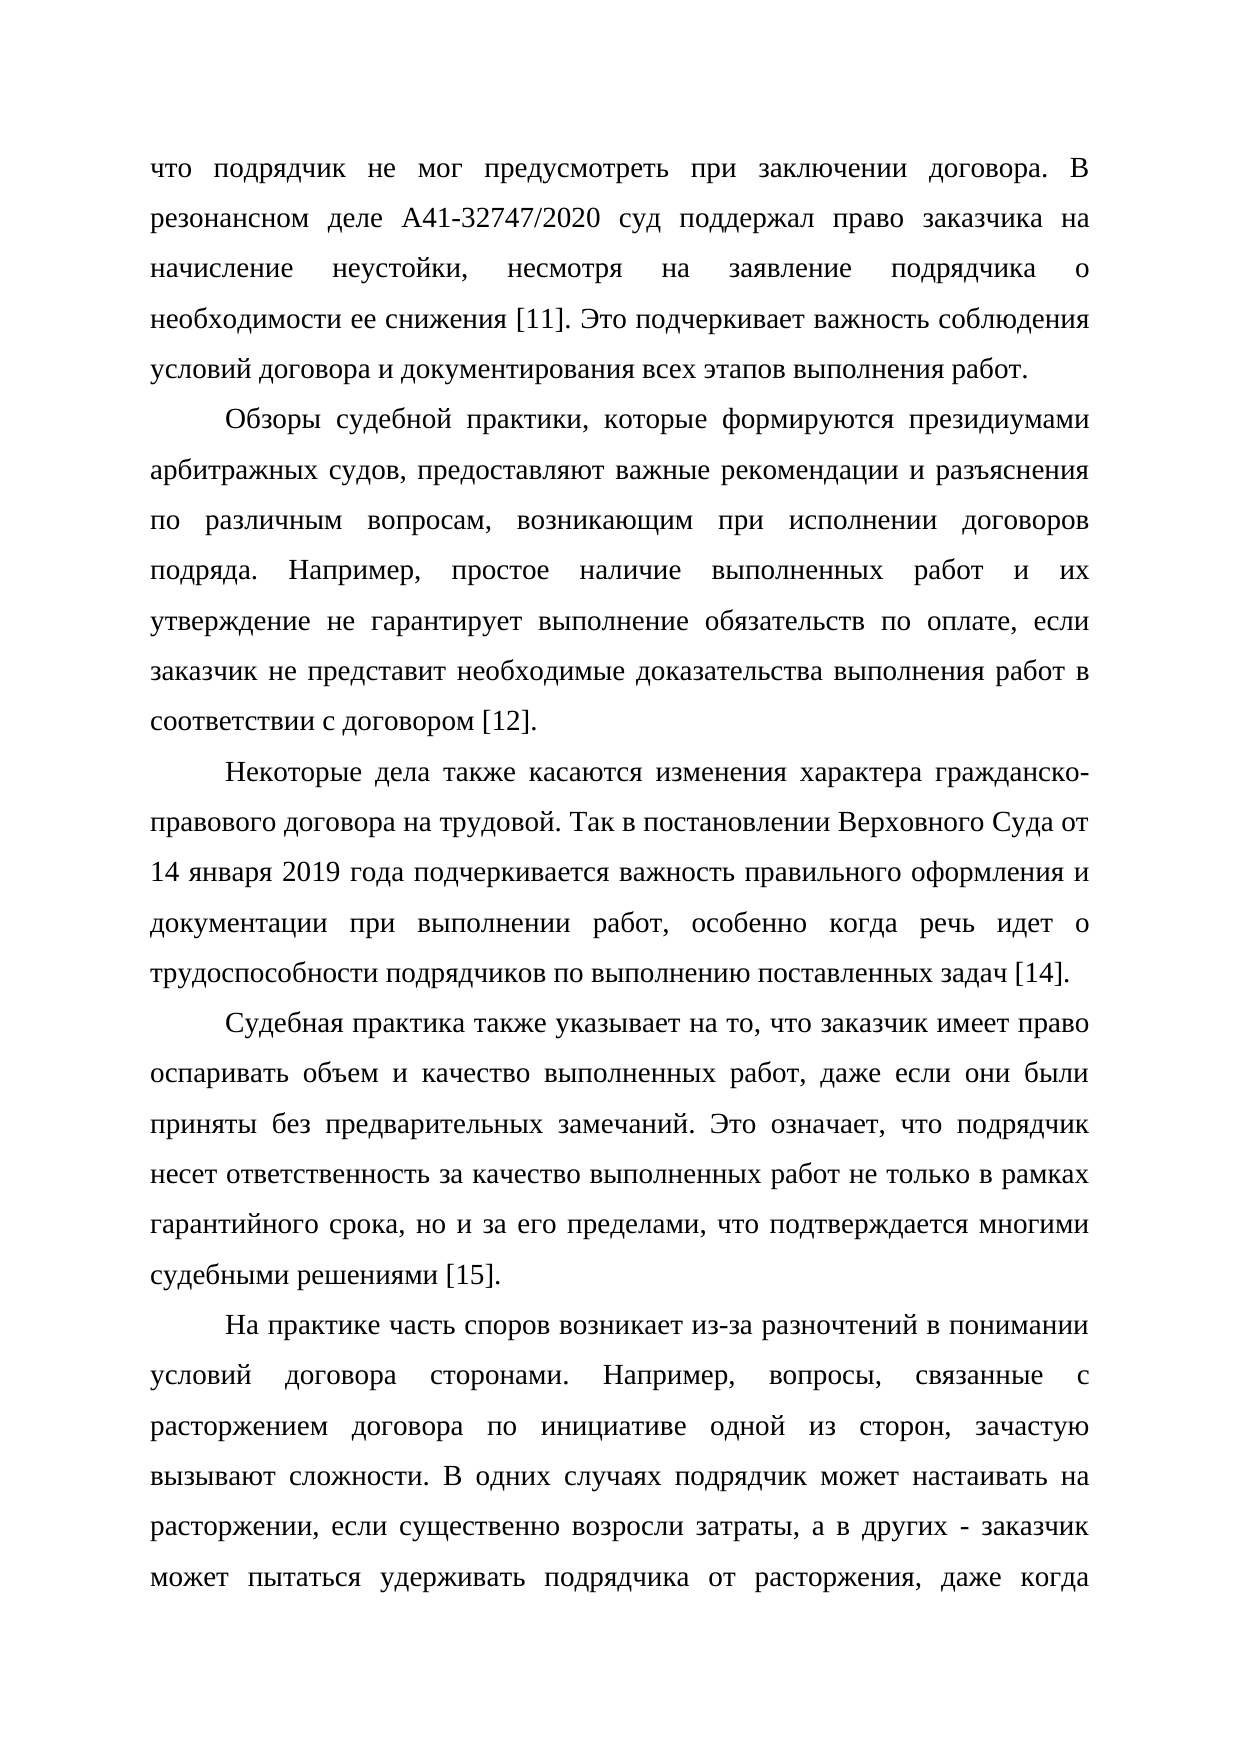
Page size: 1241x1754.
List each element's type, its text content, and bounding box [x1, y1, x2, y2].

text Некоторые дела также касаются изменения характера гражданско-правового договора на трудовой. Так в постановлении Верховного Суда от 14 января 2019 года подчеркивается важность правильного оформления и документации при выполнении работ, особенно когда речь идет о трудоспособности подрядчиков по выполнению поставленных задач [14]. [150, 754, 1090, 988]
text Судебная практика также указывает на то, что заказчик имеет право оспаривать объем и качество выполненных работ, даже если они были приняты без предварительных замечаний. Это означает, что подрядчик несет ответственность за качество выполненных работ не только в рамках гарантийного срока, но и за его пределами, что подтверждается многими судебными решениями [15]. [150, 1005, 1090, 1290]
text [150, 1307, 1090, 1592]
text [150, 150, 1090, 385]
text Обзоры судебной практики, которые формируются президиумами арбитражных судов, предоставляют важные рекомендации и разъяснения по различным вопросам, возникающим при исполнении договоров подряда. Например, простое наличие выполненных работ и их утверждение не гарантирует выполнение обязательств по оплате, если заказчик не представит необходимые доказательства выполнения работ в соответствии с договором [12]. [150, 402, 1090, 737]
